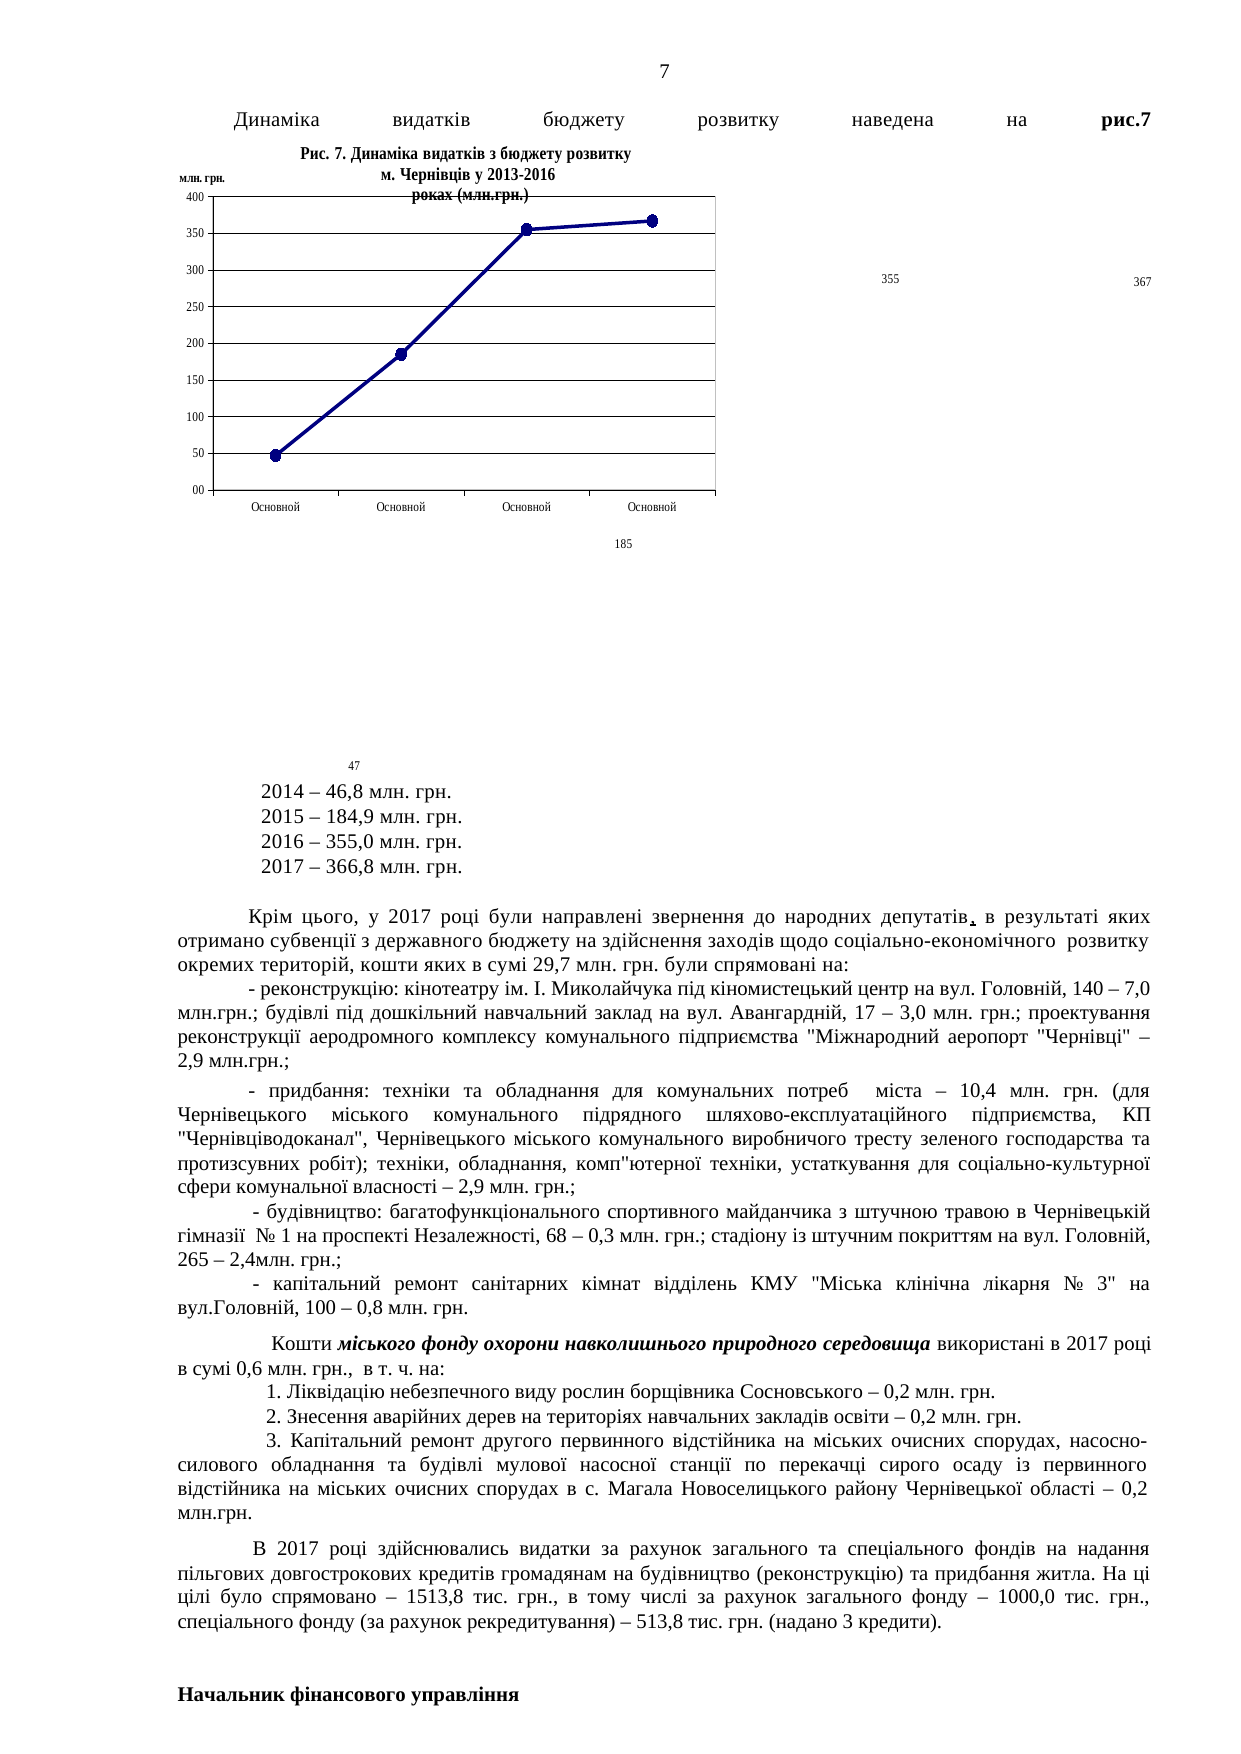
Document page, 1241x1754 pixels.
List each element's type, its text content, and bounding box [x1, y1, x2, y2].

text 2016 – 355,0 млн. грн. [177, 829, 1151, 853]
text - реконструкцію: кінотеатру ім. І. Миколайчука під кіномистецький центр на вул. Головній, 140 – 7,0 млн.грн.; будівлі під дошкільний навчальний заклад на вул. Авангардній, 17 – 3,0 млн. грн.; проектування реконструкції аеродромного комплексу комунального підприємства "Міжнародний аеропорт "Чернівці" – 2,9 млн.грн.; [177, 976, 1151, 1072]
text - будівництво: багатофункціонального спортивного майданчика з штучною травою в Чернівецькій гімназії № 1 на проспекті Незалежності, 68 – 0,3 млн. грн.; стадіону із штучним покриттям на вул. Головній, 265 – 2,4млн. грн.; [177, 1198, 1152, 1271]
text В 2017 році здійснювались видатки за рахунок загального та спеціального фондів на надання пільгових довгострокових кредитів громадянам на будівництво (реконструкцію) та придбання житла. На ці цілі було спрямовано – 1513,8 тис. грн., в тому числі за рахунок загального фонду – 1000,0 тис. грн., спеціального фонду (за рахунок рекредитування) – 513,8 тис. грн. (надано 3 кредити). [177, 1536, 1151, 1633]
text Динаміка видатків бюджету розвитку наведена на рис.7 [177, 107, 1151, 778]
text 2017 – 366,8 млн. грн. [177, 854, 1151, 878]
text 1. Ліквідацію небезпечного виду рослин борщівника Сосновського – 0,2 млн. грн. [177, 1379, 1149, 1403]
text 2014 – 46,8 млн. грн. [177, 779, 1151, 803]
text - придбання: техніки та обладнання для комунальних потреб міста – 10,4 млн. грн. (для Чернівецького міського комунального підрядного шляхово-експлуатаційного підприємства, КП "Чернівціводоканал", Чернівецького міського комунального виробничого тресту зеленого господарства та протизсувних робіт); техніки, обладнання, комп"ютерної техніки, устаткування для соціально-культурної сфери комунальної власності – 2,9 млн. грн.; [177, 1078, 1151, 1198]
text 3. Капітальний ремонт другого первинного відстійника на міських очисних спорудах, насосно-силового обладнання та будівлі мулової насосної станції по перекачці сирого осаду із первинного відстійника на міських очисних спорудах в с. Магала Новоселицького району Чернівецької області – 0,2 млн.грн. [177, 1428, 1149, 1524]
text 2015 – 184,9 млн. грн. [177, 804, 1151, 828]
text Кошти міського фонду охорони навколишнього природного середовища використані в 2017 році в сумі 0,6 млн. грн., в т. ч. на: [177, 1331, 1152, 1379]
text Начальник фінансового управління [177, 1682, 1152, 1706]
text - капітальний ремонт санітарних кімнат відділень КМУ "Міська клінічна лікарня № 3" на вул.Головній, 100 – 0,8 млн. грн. [177, 1271, 1152, 1319]
text Крім цього, у 2017 році були направлені звернення до народних депутатів, в результаті яких отримано субвенції з державного бюджету на здійснення заходів щодо соціально-економічного розвитку окремих територій, кошти яких в сумі 29,7 млн. грн. були спрямовані на: [177, 903, 1151, 976]
text 2. Знесення аварійних дерев на територіях навчальних закладів освіти – 0,2 млн. грн. [177, 1403, 1149, 1428]
